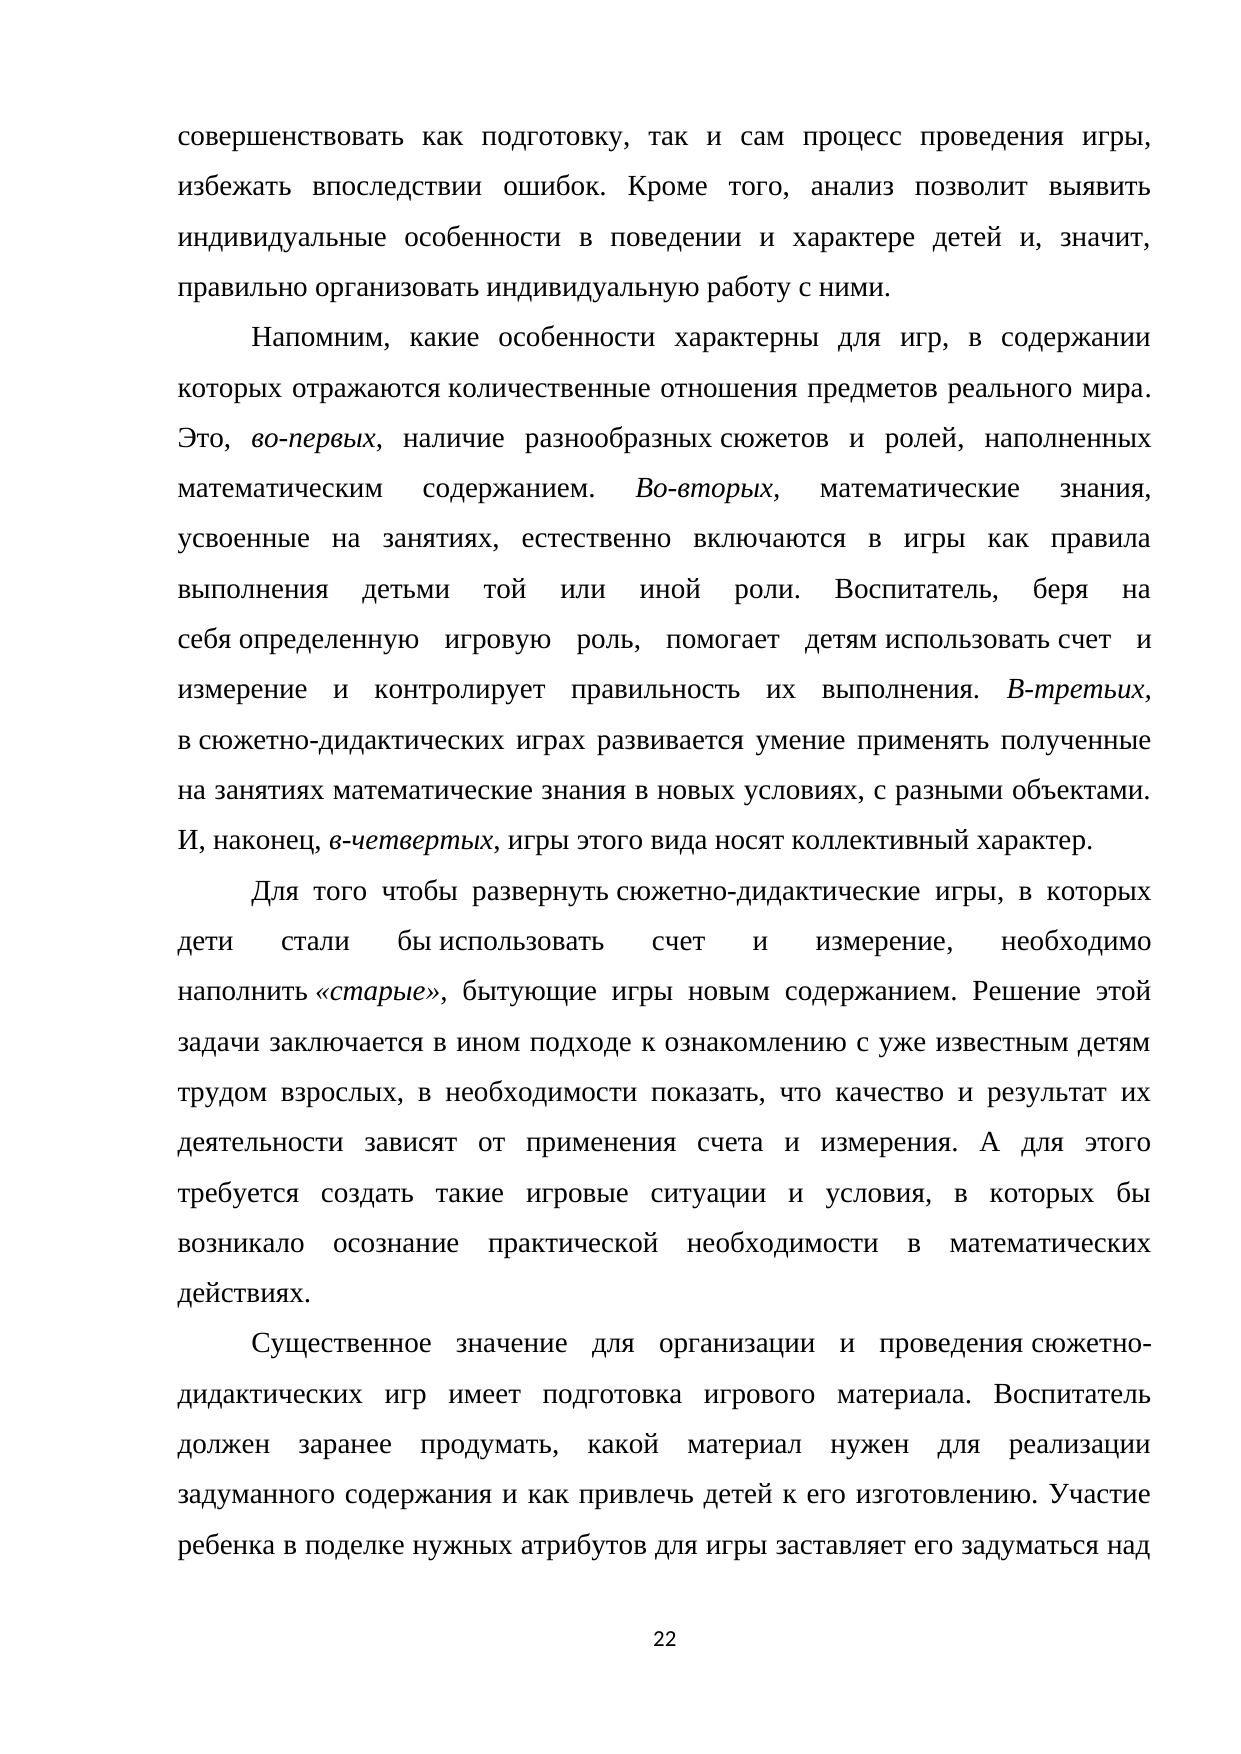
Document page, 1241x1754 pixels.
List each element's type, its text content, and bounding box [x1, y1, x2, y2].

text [177, 1326, 1152, 1560]
text Для того чтобы развернуть сюжетно-дидактические игры, в которых дети стали бы использовать счет и измерение, необходимо наполнить «старые», бытующие игры новым содержанием. Решение этой задачи заключается в ином подходе к ознакомлению с уже известным детям трудом взрослых, в необходимости показать, что качество и результат их деятельности зависят от применения счета и измерения. А для этого требуется создать такие игровые ситуации и условия, в которых бы возникало осознание практической необходимости в математических действиях. [177, 873, 1152, 1309]
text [177, 118, 1152, 303]
text Напомним, какие особенности характерны для игр, в содержании которых отражаются количественные отношения предметов реального мира. Это, во-первых, наличие разнообразных сюжетов и ролей, наполненных математическим содержанием. Во-вторых, математические знания, усвоенные на занятиях, естественно включаются в игры как правила выполнения детьми той или иной роли. Воспитатель, беря на себя определенную игровую роль, помогает детям использовать счет и измерение и контролирует правильность их выполнения. В-третьих, в сюжетно-дидактических играх развивается умение применять полученные на занятиях математические знания в новых условиях, с разными объектами. И, наконец, в-четвертых, игры этого вида носят коллективный характер. [177, 319, 1152, 856]
